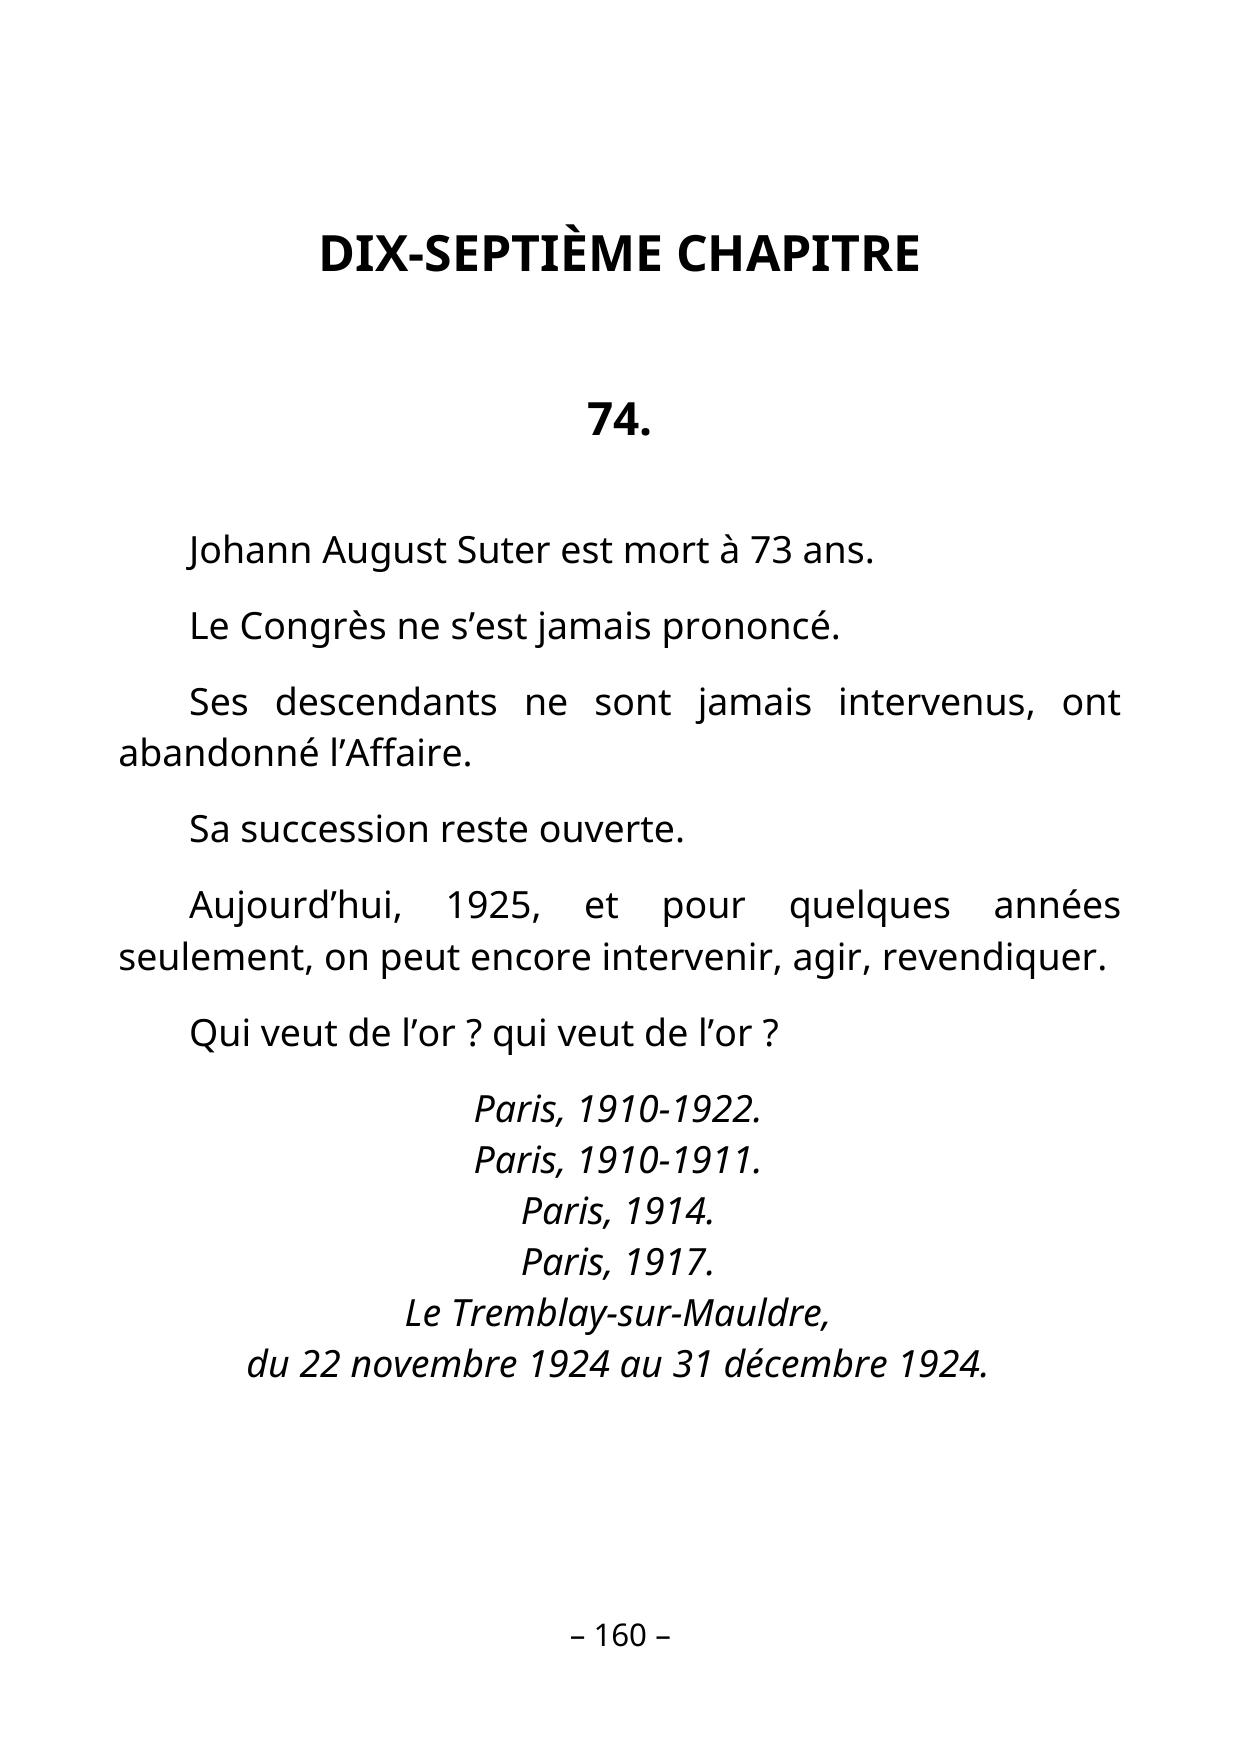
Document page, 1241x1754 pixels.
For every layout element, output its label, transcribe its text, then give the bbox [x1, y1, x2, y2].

text Qui veut de l’or ? qui veut de l’or ? [118, 1006, 1122, 1057]
text Paris, 1910-1911. [118, 1133, 1122, 1184]
text du 22 novembre 1924 au 31 décembre 1924. [118, 1337, 1122, 1388]
text Le Congrès ne s’est jamais prononcé. [118, 600, 1122, 651]
subtitle 74. [118, 386, 1122, 449]
text Le Tremblay-sur-Mauldre, [118, 1286, 1122, 1337]
text Ses descendants ne sont jamais intervenus, ont abandonné l’Affaire. [118, 676, 1122, 778]
text Paris, 1910-1922. [118, 1082, 1122, 1133]
text Aujourd’hui, 1925, et pour quelques années seulement, on peut encore intervenir, agir, revendiquer. [118, 879, 1122, 981]
text Paris, 1914. [118, 1184, 1122, 1235]
subtitle DIX-SEPTIÈME CHAPITRE [118, 218, 1122, 286]
text Sa succession reste ouverte. [118, 803, 1122, 854]
text Johann August Suter est mort à 73 ans. [118, 524, 1122, 575]
text Paris, 1917. [118, 1235, 1122, 1286]
